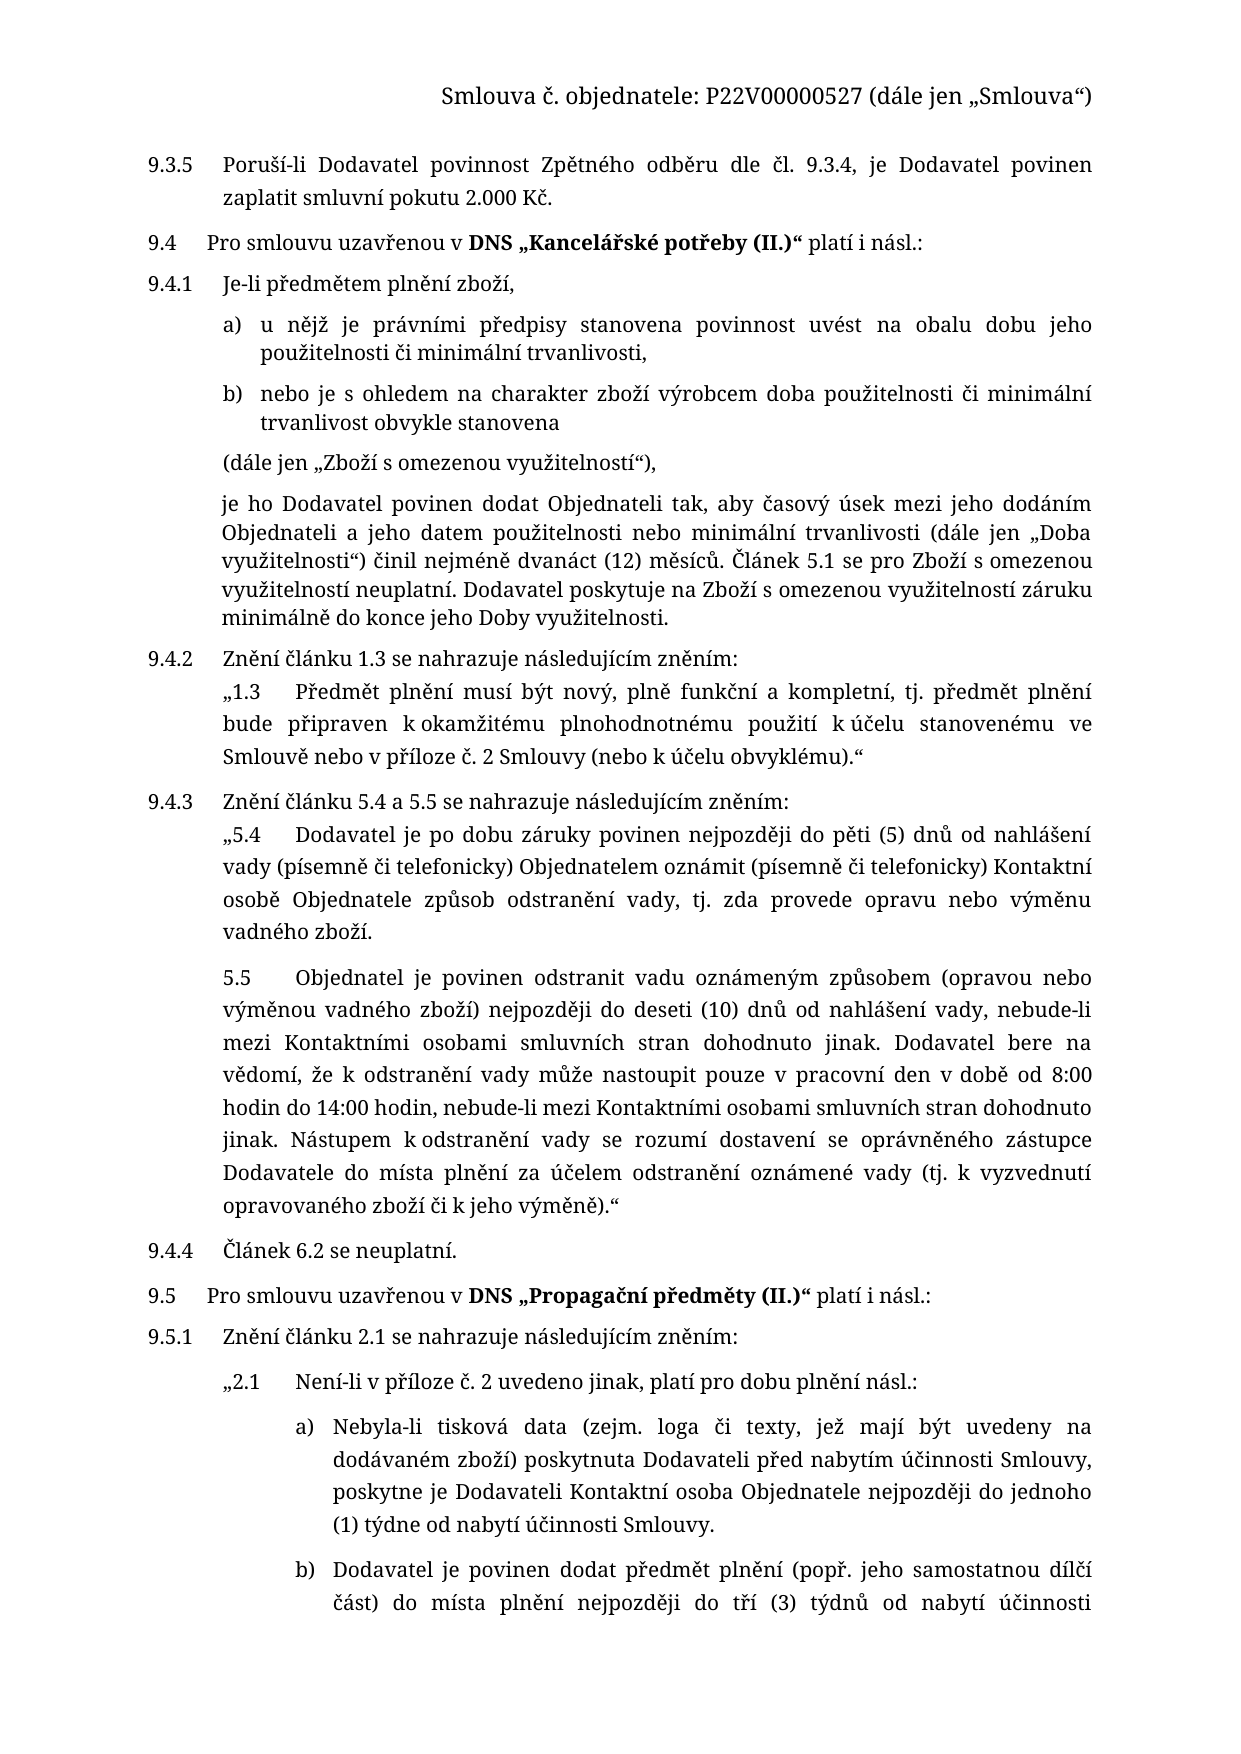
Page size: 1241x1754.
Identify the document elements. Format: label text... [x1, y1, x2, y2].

list Nebyla-li tisková data (zejm. loga či texty, jež mají být uvedeny na dodávaném zboží) poskytnuta Dodavateli před nabytím účinnosti Smlouvy, poskytne je Dodavateli Kontaktní osoba Objednatele nejpozději do jednoho (1) týdne od nabytí účinnosti Smlouvy. [295, 1412, 1093, 1538]
text je ho Dodavatel povinen dodat Objednateli tak, aby časový úsek mezi jeho dodáním Objednateli a jeho datem použitelnosti nebo minimální trvanlivosti (dále jen „Doba využitelnosti“) činil nejméně dvanáct (12) měsíců. Článek 5.1 se pro Zboží s omezenou využitelností neuplatní. Dodavatel poskytuje na Zboží s omezenou využitelností záruku minimálně do konce jeho Doby využitelnosti. [221, 489, 1093, 632]
list Znění článku 2.1 se nahrazuje následujícím zněním: [148, 1322, 1093, 1350]
list 5.5 Objednatel je povinen odstranit vadu oznámeným způsobem (opravou nebo výměnou vadného zboží) nejpozději do deseti (10) dnů od nahlášení vady, nebude-li mezi Kontaktními osobami smluvních stran dohodnuto jinak. Dodavatel bere na vědomí, že k odstranění vady může nastoupit pouze v pracovní den v době od 8:00 hodin do 14:00 hodin, nebude-li mezi Kontaktními osobami smluvních stran dohodnuto jinak. Nástupem k odstranění vady se rozumí dostavení se oprávněného zástupce Dodavatele do místa plnění za účelem odstranění oznámené vady (tj. k vyzvednutí opravovaného zboží či k jeho výměně).“ [223, 963, 1093, 1219]
list Pro smlouvu uzavřenou v DNS „Propagační předměty (II.)“ platí i násl.: [148, 1281, 1093, 1309]
list „2.1 Není-li v příloze č. 2 uvedeno jinak, platí pro dobu plnění násl.: [223, 1367, 1093, 1396]
list u nějž je právními předpisy stanovena povinnost uvést na obalu dobu jeho použitelnosti či minimální trvanlivosti, [223, 310, 1093, 367]
list Znění článku 5.4 a 5.5 se nahrazuje následujícím zněním: [148, 787, 1093, 816]
list Je-li předmětem plnění zboží, [148, 269, 1093, 297]
list Poruší-li Dodavatel povinnost Zpětného odběru dle čl. 9.3.4, je Dodavatel povinen zaplatit smluvní pokutu 2.000 Kč. [148, 150, 1093, 211]
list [295, 1555, 1093, 1616]
list „5.4 Dodavatel je po dobu záruky povinen nejpozději do pěti (5) dnů od nahlášení vady (písemně či telefonicky) Objednatelem oznámit (písemně či telefonicky) Kontaktní osobě Objednatele způsob odstranění vady, tj. zda provede opravu nebo výměnu vadného zboží. [223, 820, 1093, 946]
list Článek 6.2 se neuplatní. [148, 1236, 1093, 1264]
list „1.3 Předmět plnění musí být nový, plně funkční a kompletní, tj. předmět plnění bude připraven k okamžitému plnohodnotnému použití k účelu stanovenému ve Smlouvě nebo v příloze č. 2 Smlouvy (nebo k účelu obvyklému).“ [223, 677, 1093, 770]
list nebo je s ohledem na charakter zboží výrobcem doba použitelnosti či minimální trvanlivost obvykle stanovena [223, 379, 1093, 436]
list Pro smlouvu uzavřenou v DNS „Kancelářské potřeby (II.)“ platí i násl.: [148, 228, 1093, 256]
text (dále jen „Zboží s omezenou využitelností“), [223, 448, 1093, 477]
list Znění článku 1.3 se nahrazuje následujícím zněním: [148, 644, 1093, 673]
